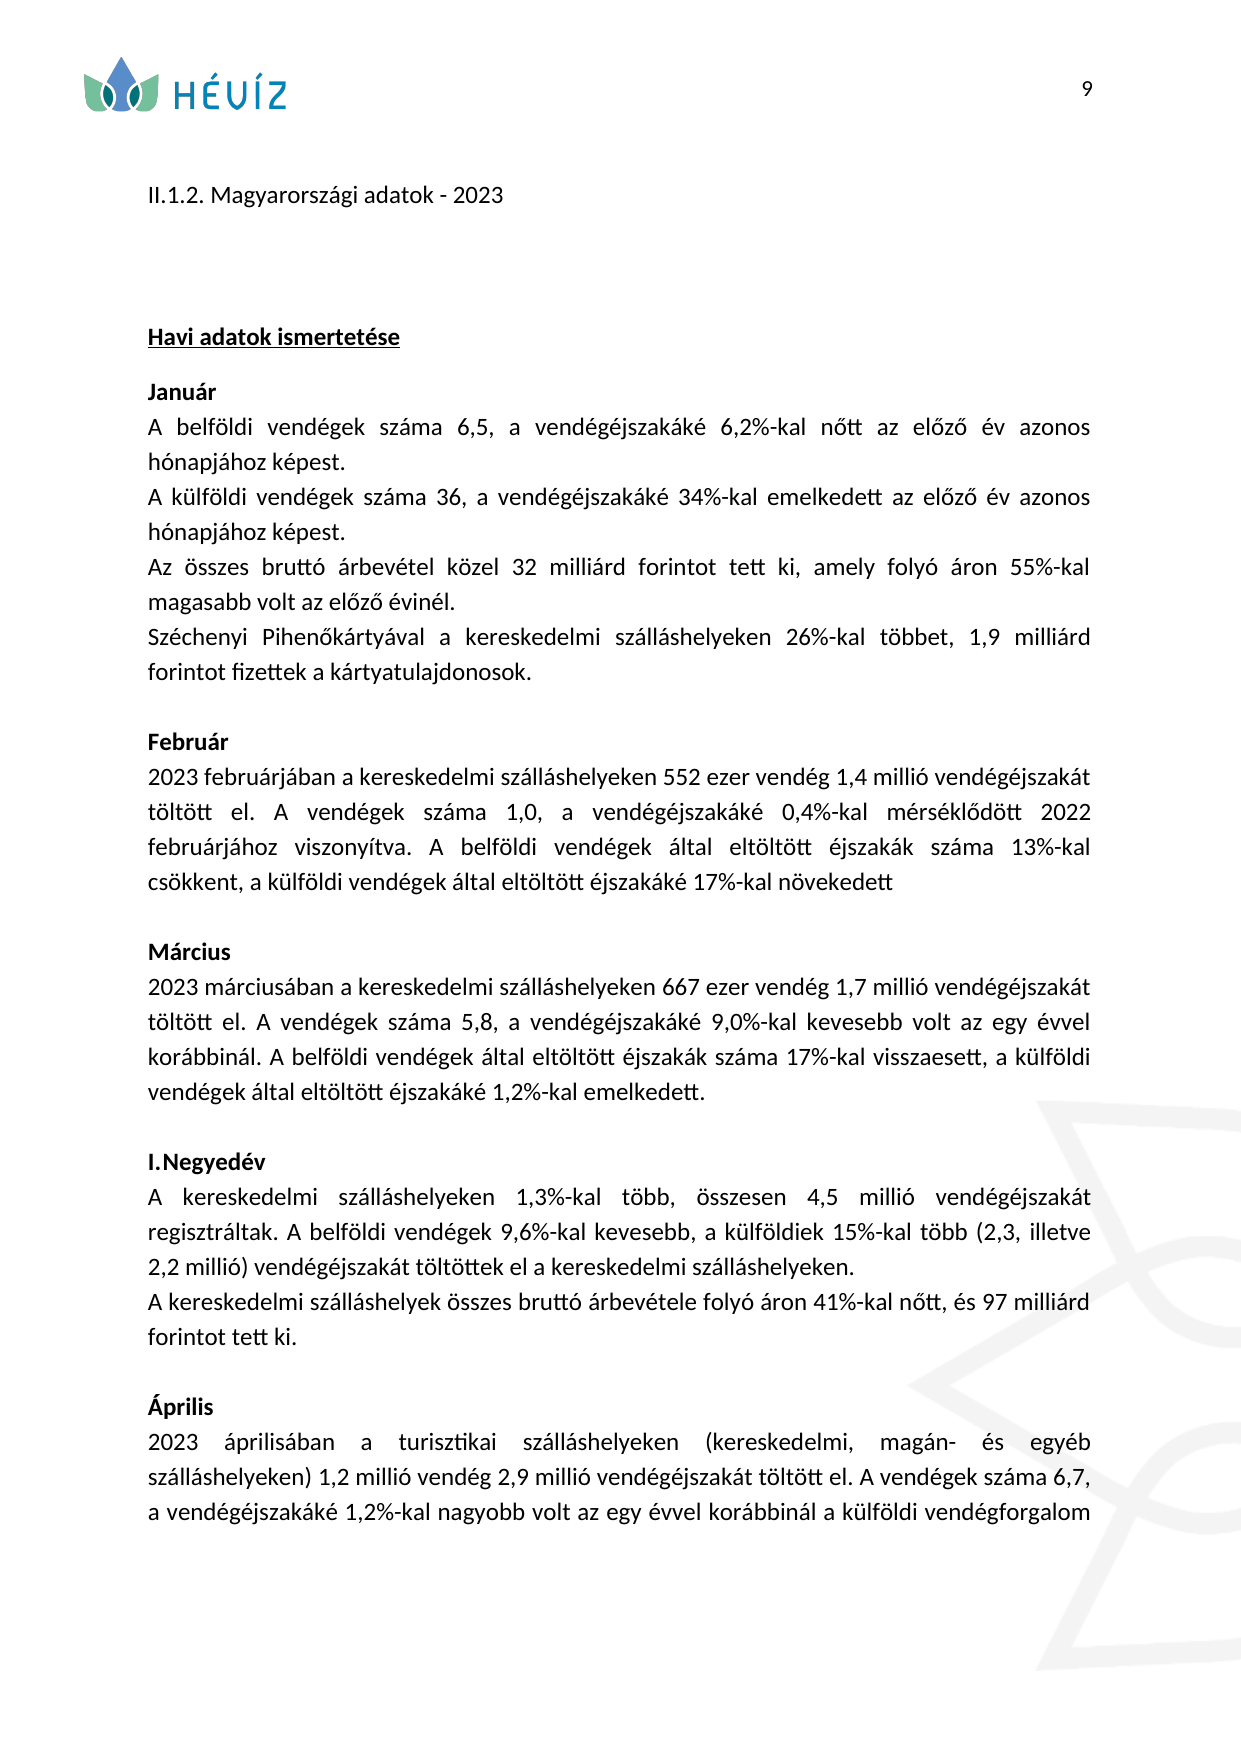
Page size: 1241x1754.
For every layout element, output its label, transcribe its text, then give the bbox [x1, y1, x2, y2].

text Február [148, 726, 1092, 757]
text 2023 márciusában a kereskedelmi szálláshelyeken 667 ezer vendég 1,7 millió vendégéjszakát töltött el. A vendégek száma 5,8, a vendégéjszakáké 9,0%-kal kevesebb volt az egy évvel korábbinál. A belföldi vendégek által eltöltött éjszakák száma 17%-kal visszaesett, a külföldi vendégek által eltöltött éjszakáké 1,2%-kal emelkedett. [148, 971, 1092, 1107]
text Havi adatok ismertetése [148, 321, 1092, 351]
text 2023 februárjában a kereskedelmi szálláshelyeken 552 ezer vendég 1,4 millió vendégéjszakát töltött el. A vendégek száma 1,0, a vendégéjszakáké 0,4%-kal mérséklődött 2022 februárjához viszonyítva. A belföldi vendégek által eltöltött éjszakák száma 13%-kal csökkent, a külföldi vendégek által eltöltött éjszakáké 17%-kal növekedett [148, 761, 1092, 897]
subtitle II.1.2. Magyarországi adatok - 2023 [148, 179, 1092, 210]
text A belföldi vendégek száma 6,5, a vendégéjszakáké 6,2%-kal nőtt az előző év azonos hónapjához képest. [148, 411, 1092, 477]
picture [274, 90, 286, 105]
list A kereskedelmi szálláshelyek összes bruttó árbevétele folyó áron 41%-kal nőtt, és 97 milliárd forintot tett ki. [148, 1286, 1092, 1352]
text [148, 1426, 1092, 1527]
text Az összes bruttó árbevétel közel 32 milliárd forintot tett ki, amely folyó áron 55%-kal magasabb volt az előző évinél. [148, 551, 1092, 617]
text A külföldi vendégek száma 36, a vendégéjszakáké 34%-kal emelkedett az előző év azonos hónapjához képest. [148, 481, 1092, 547]
list Negyedév [148, 1146, 1092, 1177]
text Széchenyi Pihenőkártyával a kereskedelmi szálláshelyeken 26%-kal többet, 1,9 milliárd forintot fizettek a kártyatulajdonosok. [148, 621, 1092, 687]
list A kereskedelmi szálláshelyeken 1,3%-kal több, összesen 4,5 millió vendégéjszakát regisztráltak. A belföldi vendégek 9,6%-kal kevesebb, a külföldiek 15%-kal több (2,3, illetve 2,2 millió) vendégéjszakát töltöttek el a kereskedelmi szálláshelyeken. [148, 1181, 1092, 1282]
picture [84, 57, 286, 112]
text Április [148, 1391, 1092, 1422]
text Március [148, 936, 1092, 967]
text Január [148, 376, 1092, 407]
